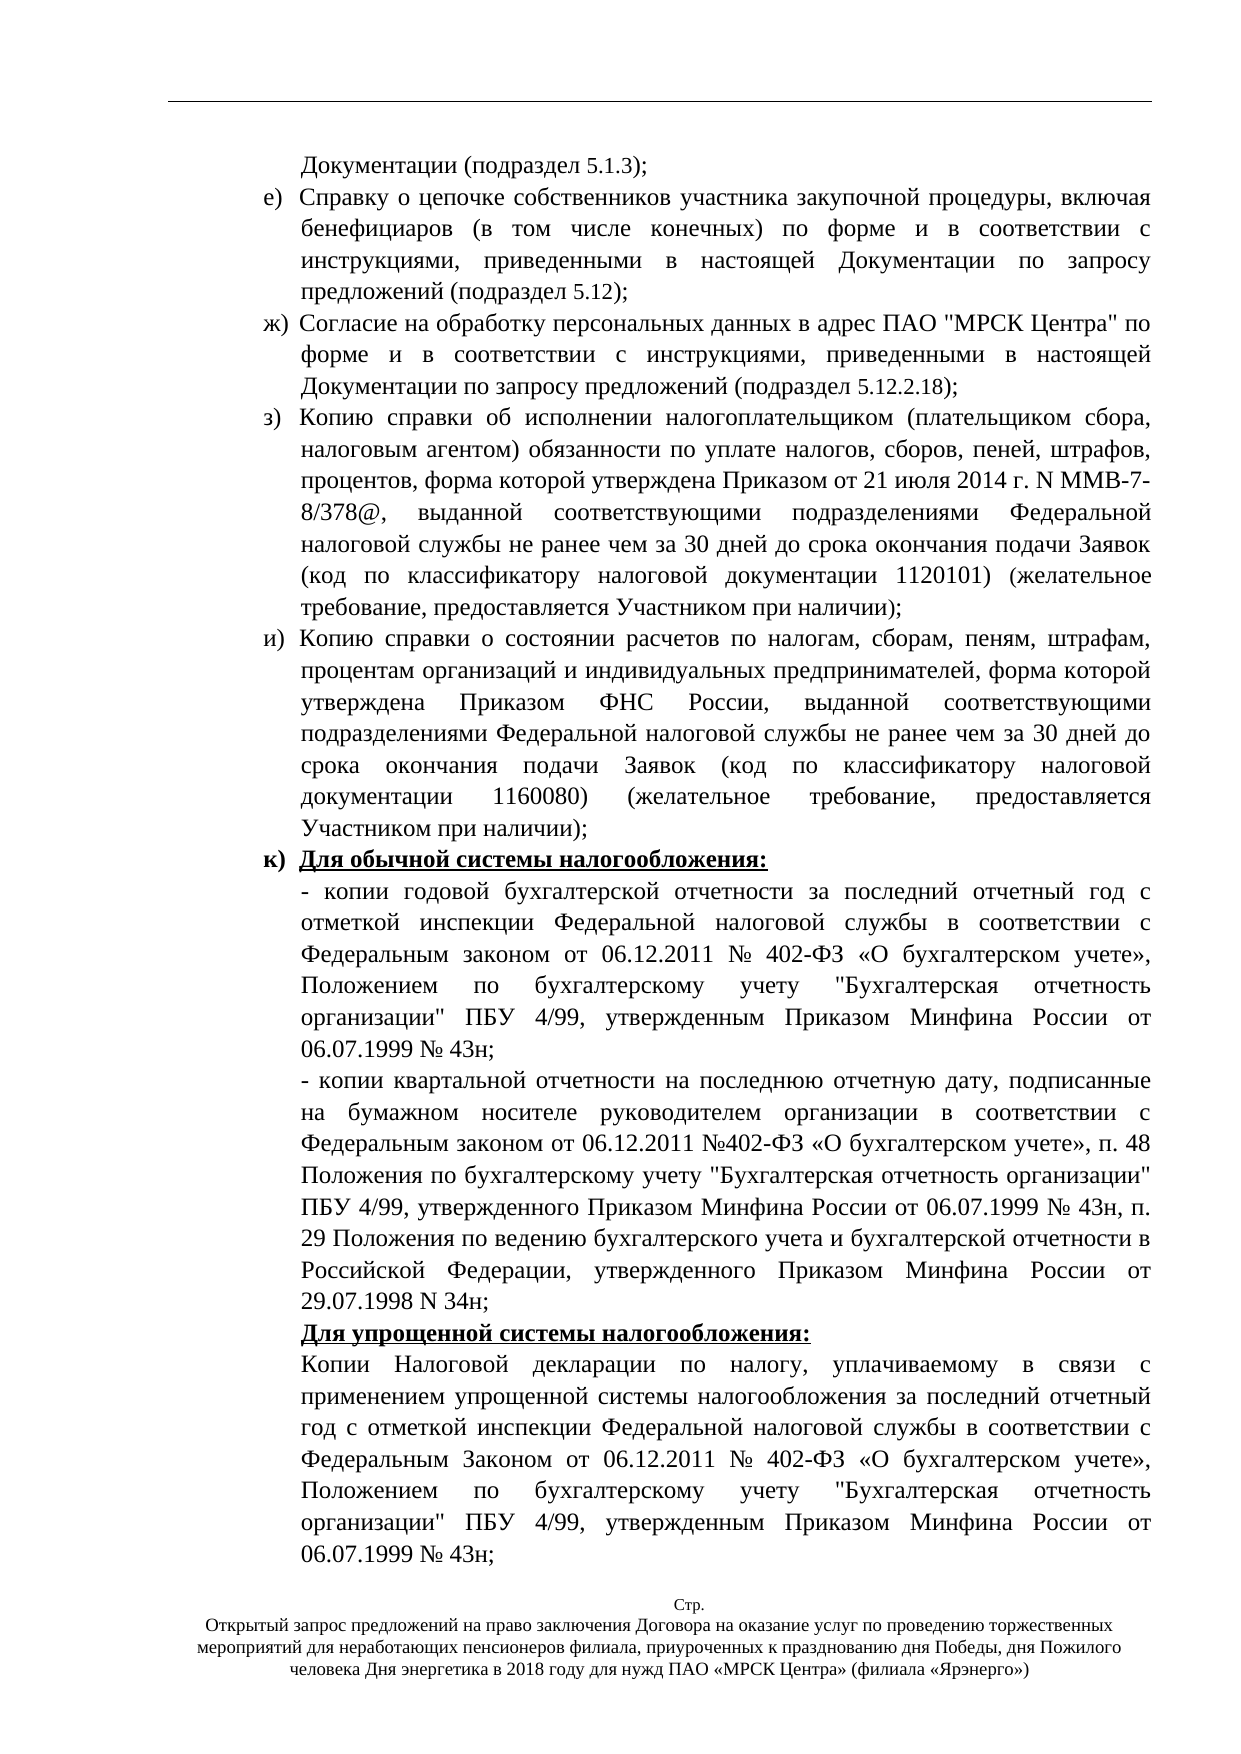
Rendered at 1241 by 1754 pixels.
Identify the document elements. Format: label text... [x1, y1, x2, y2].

list Справку о цепочке собственников участника закупочной процедуры, включая бенефициаров (в том числе конечных) по форме и в соответствии с инструкциями, приведенными в настоящей Документации по запросу предложений (подраздел 5.12); [263, 182, 1152, 305]
text - копии квартальной отчетности на последнюю отчетную дату, подписанные на бумажном носителе руководителем организации в соответствии с Федеральным законом от 06.12.2011 №402-ФЗ «О бухгалтерском учете», п. 48 Положения по бухгалтерскому учету "Бухгалтерская отчетность организации" ПБУ 4/99, утвержденного Приказом Минфина России от 06.07.1999 № 43н, п. 29 Положения по ведению бухгалтерского учета и бухгалтерской отчетности в Российской Федерации, утвержденного Приказом Минфина России от 29.07.1998 N 34н; [301, 1065, 1152, 1315]
text Копии Налоговой декларации по налогу, уплачиваемому в связи с применением упрощенной системы налогообложения за последний отчетный год с отметкой инспекции Федеральной налоговой службы в соответствии с Федеральным Законом от 06.12.2011 № 402-ФЗ «О бухгалтерском учете», Положением по бухгалтерскому учету "Бухгалтерская отчетность организации" ПБУ 4/99, утвержденным Приказом Минфина России от 06.07.1999 № 43н; [301, 1349, 1152, 1567]
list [263, 150, 1152, 179]
text - копии годовой бухгалтерской отчетности за последний отчетный год с отметкой инспекции Федеральной налоговой службы в соответствии с Федеральным законом от 06.12.2011 № 402-ФЗ «О бухгалтерском учете», Положением по бухгалтерскому учету "Бухгалтерская отчетность организации" ПБУ 4/99, утвержденным Приказом Минфина России от 06.07.1999 № 43н; [301, 876, 1152, 1062]
list Копию справки о состоянии расчетов по налогам, сборам, пеням, штрафам, процентам организаций и индивидуальных предпринимателей, форма которой утверждена Приказом ФНС России, выданной соответствующими подразделениями Федеральной налоговой службы не ранее чем за 30 дней до срока окончания подачи Заявок (код по классификатору налоговой документации 1160080) (желательное требование, предоставляется Участником при наличии); [263, 623, 1152, 842]
list Копию справки об исполнении налогоплательщиком (плательщиком сбора, налоговым агентом) обязанности по уплате налогов, сборов, пеней, штрафов, процентов, форма которой утверждена Приказом от 21 июля 2014 г. N ММВ-7-8/378@, выданной соответствующими подразделениями Федеральной налоговой службы не ранее чем за 30 дней до срока окончания подачи Заявок (код по классификатору налоговой документации 1120101) (желательное требование, предоставляется Участником при наличии); [263, 402, 1152, 621]
list Согласие на обработку персональных данных в адрес ПАО "МРСК Центра" по форме и в соответствии с инструкциями, приведенными в настоящей Документации по запросу предложений (подраздел 5.13); [263, 308, 1152, 400]
list Для обычной системы налогообложения: [263, 844, 1152, 873]
text Для упрощенной системы налогообложения: [301, 1318, 1152, 1347]
